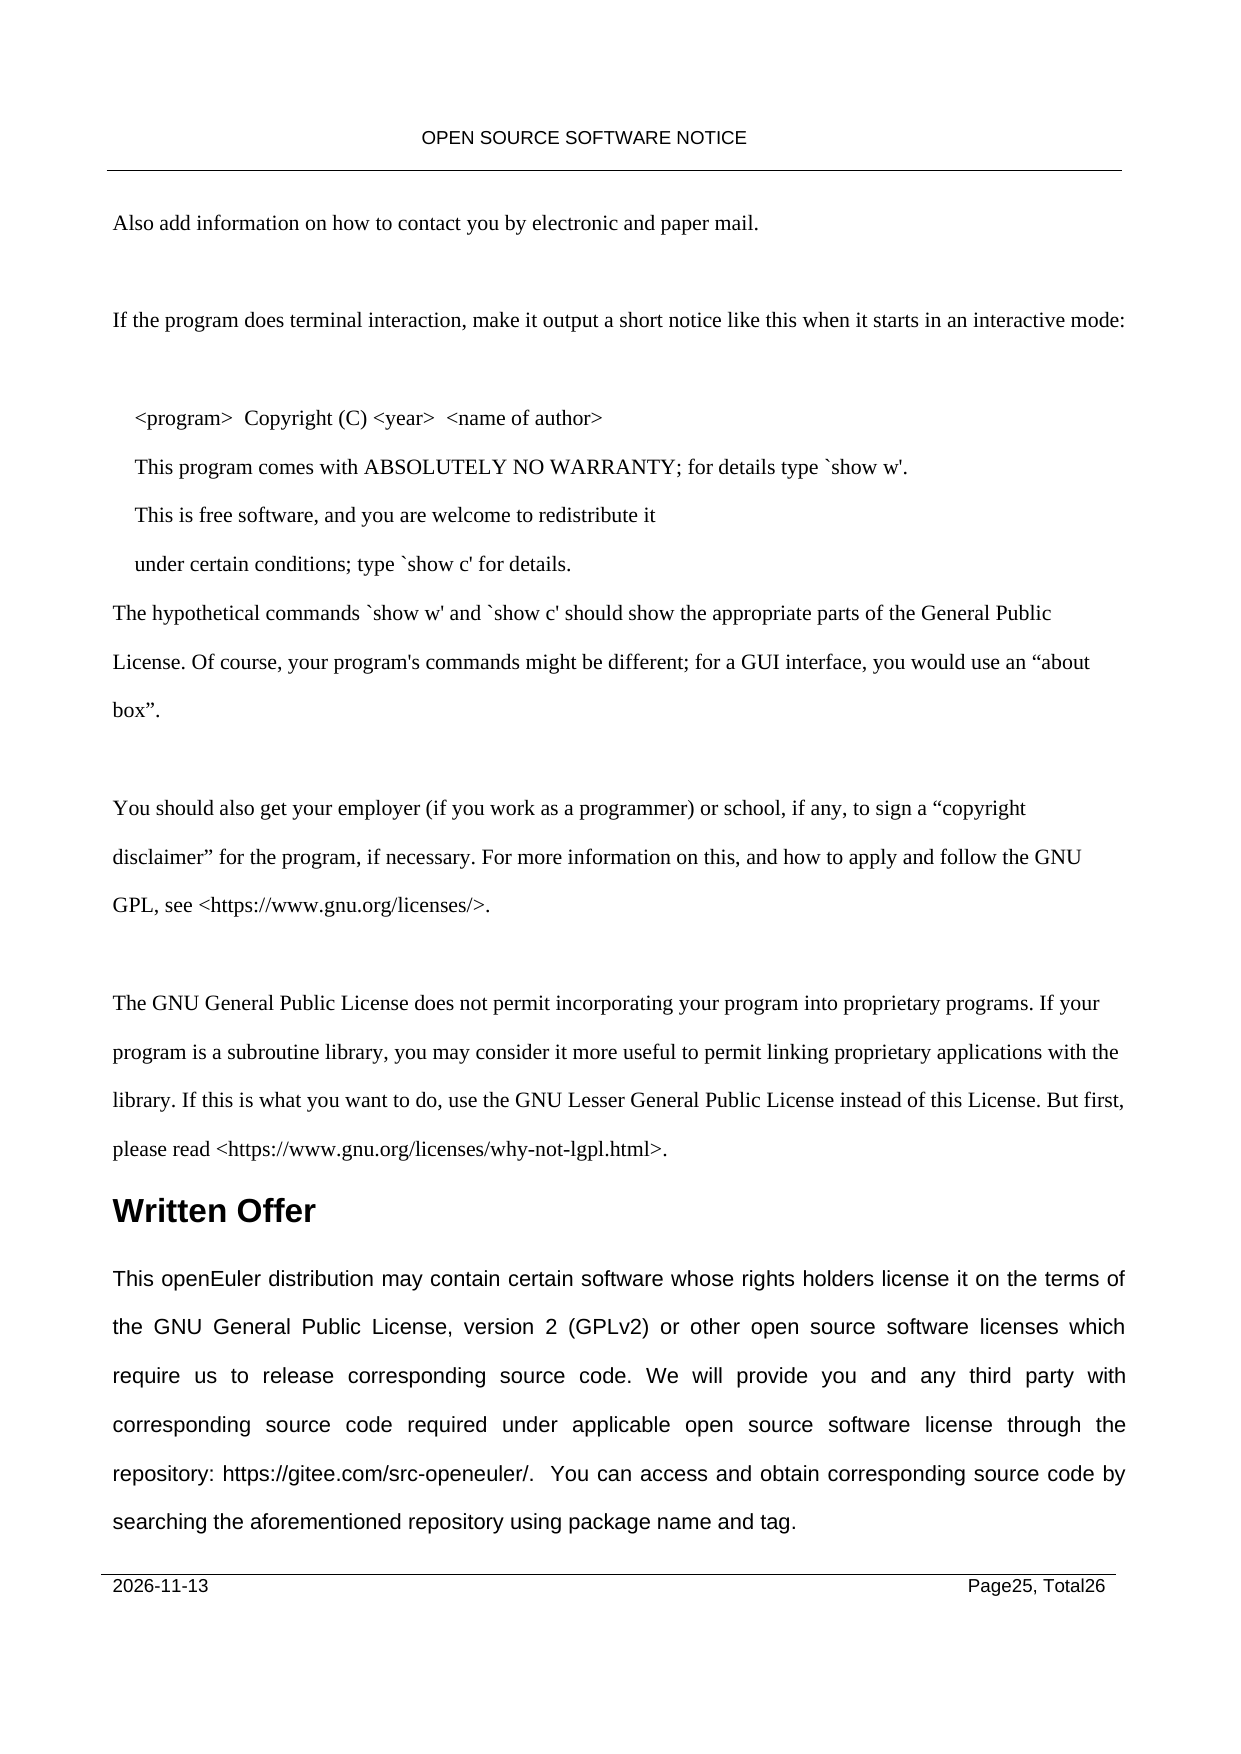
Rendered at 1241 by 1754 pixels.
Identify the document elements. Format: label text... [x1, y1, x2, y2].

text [112, 206, 1128, 1165]
text This openEuler distribution may contain certain software whose rights holders license it on the terms of the GNU General Public License, version 2 (GPLv2) or other open source software licenses which require us to release corresponding source code. We will provide you and any third party with corresponding source code required under applicable open source software license through the repository: https://gitee.com/src-openeuler/. You can access and obtain corresponding source code by searching the aforementioned repository using package name and tag. [112, 1262, 1128, 1538]
text Written Offer [112, 1178, 1128, 1243]
